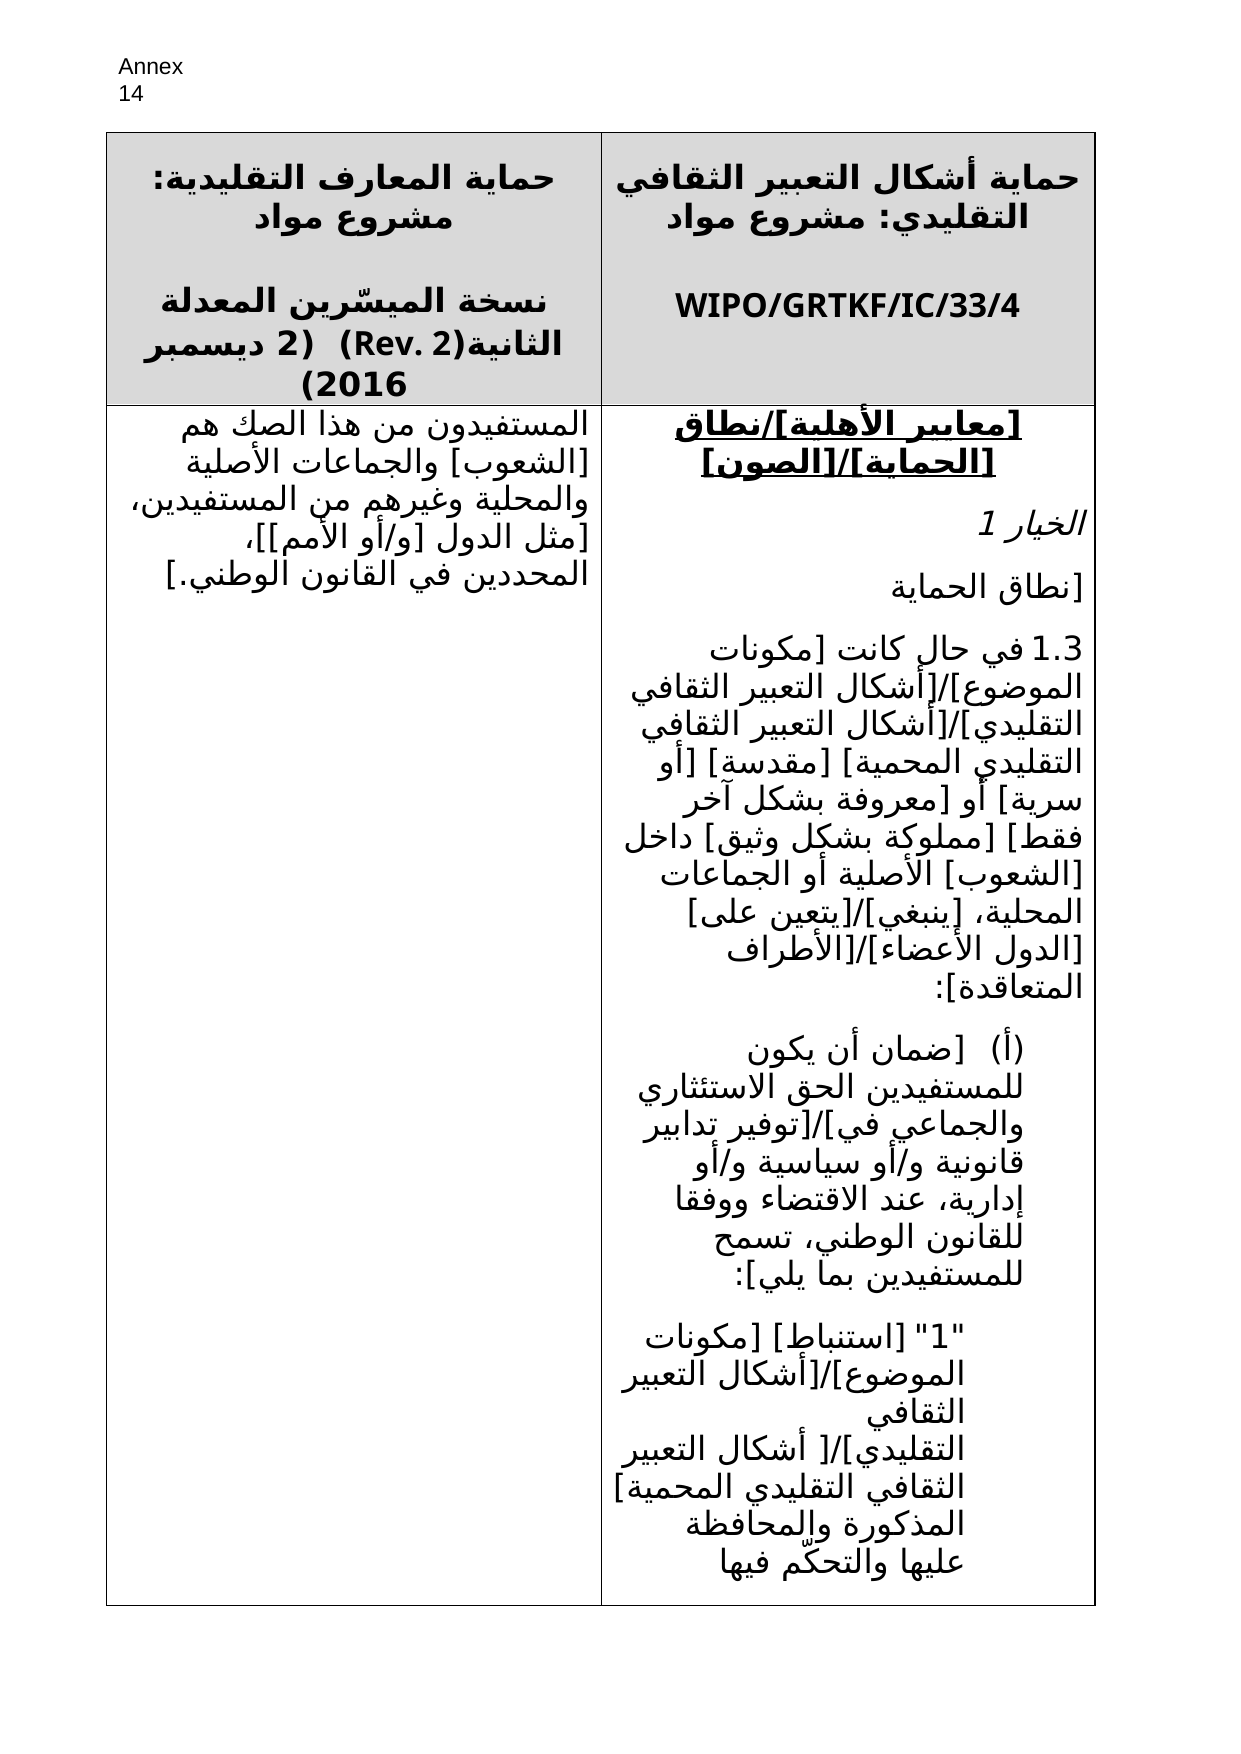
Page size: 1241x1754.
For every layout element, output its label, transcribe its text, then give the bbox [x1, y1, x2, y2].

table_header حماية أشكال التعبير الثقافي التقليدي: مشروع مواد WIPO/GRTKF/IC/33/4 [602, 133, 1094, 404]
table_header حماية المعارف التقليدية: مشروع مواد نسخة الميسّرين المعدلة الثانية(Rev. 2) (2 ديسمبر 2016) [107, 133, 601, 404]
